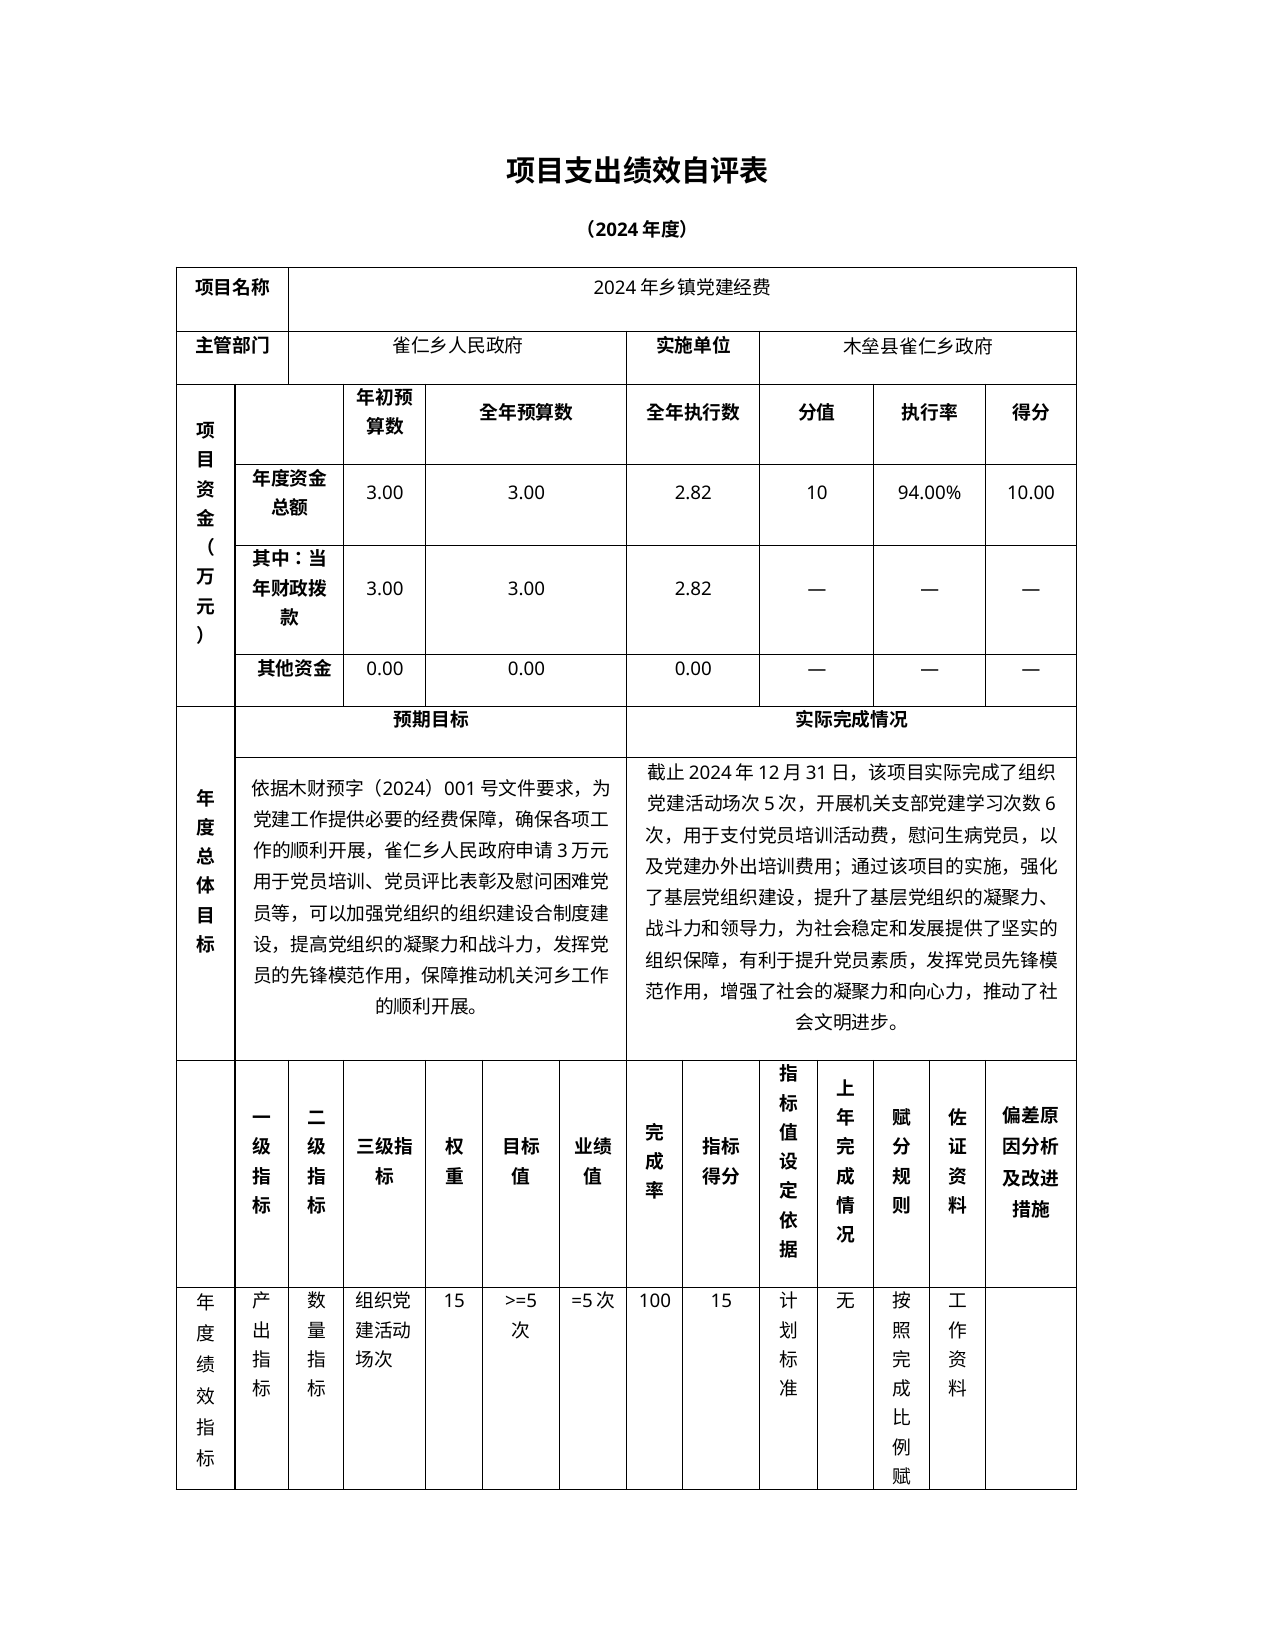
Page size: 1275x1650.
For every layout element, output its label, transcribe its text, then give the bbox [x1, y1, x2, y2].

table_cell — [874, 655, 985, 706]
table_cell 指标值设定依据 [760, 1061, 817, 1287]
table_cell 主管部门 [177, 332, 288, 383]
table_cell 无 [818, 1288, 873, 1489]
table_cell 3.00 [344, 546, 425, 654]
table_cell =5次 [560, 1288, 626, 1489]
table_cell 数量指标 [289, 1288, 343, 1489]
table_cell 指标得分 [683, 1061, 759, 1287]
table_cell 15 [683, 1288, 759, 1489]
table_cell — [760, 655, 873, 706]
table_cell 按照完成比例赋分 [874, 1288, 929, 1489]
table_cell — [986, 655, 1076, 706]
table_cell 年度资金总额 [236, 465, 343, 544]
table_cell 项目资金 （万元） [177, 385, 234, 706]
table_cell [177, 1061, 234, 1287]
table_cell — [986, 546, 1076, 654]
table_cell 偏差原因分析及改进措施 [986, 1061, 1076, 1287]
table_cell 完成率 [627, 1061, 682, 1287]
table_cell 2.82 [627, 546, 759, 654]
table_cell 15 [426, 1288, 482, 1489]
table_cell >=5次 [483, 1288, 559, 1489]
table_cell 二级指标 [289, 1061, 343, 1287]
table_cell 依据木财预字（2024）001号文件要求，为党建工作提供必要的经费保障，确保各项工作的顺利开展，雀仁乡人民政府申请3万元用于党员培训、党员评比表彰及慰问困难党员等，可以加强党组织的组织建设合制度建设，提高党组织的凝聚力和战斗力，发挥党员的先锋模范作用，保障推动机关河乡工作的顺利开展。 [236, 758, 626, 1060]
table_cell 分值 [760, 385, 873, 464]
table_cell 94.00% [874, 465, 985, 544]
table_cell 全年执行数 [627, 385, 759, 464]
table_cell 工作资料 [930, 1288, 985, 1489]
table_cell [236, 385, 343, 464]
table_cell 其他资金 [236, 655, 343, 706]
table_cell [986, 1288, 1076, 1489]
table_cell 截止2024年12月31日，该项目实际完成了组织党建活动场次5次，开展机关支部党建学习次数6次，用于支付党员培训活动费，慰问生病党员，以及党建办外出培训费用；通过该项目的实施，强化了基层党组织建设，提升了基层党组织的凝聚力、战斗力和领导力，为社会稳定和发展提供了坚实的组织保障，有利于提升党员素质，发挥党员先锋模范作用，增强了社会的凝聚力和向心力，推动了社会文明进步。 [627, 758, 1076, 1060]
table_cell 预期目标 [236, 707, 626, 757]
table_cell 100 [627, 1288, 682, 1489]
table_cell 实际完成情况 [627, 707, 1076, 757]
table_cell 0.00 [344, 655, 425, 706]
table_cell 3.00 [344, 465, 425, 544]
table_cell 0.00 [627, 655, 759, 706]
table_cell 2.82 [627, 465, 759, 544]
table_cell 木垒县雀仁乡政府 [760, 332, 1076, 383]
table_cell 得分 [986, 385, 1076, 464]
table_cell 业绩值 [560, 1061, 626, 1287]
table_cell 雀仁乡人民政府 [289, 332, 626, 383]
table_cell — [760, 546, 873, 654]
text （2024年度） [187, 216, 1087, 242]
table_cell 10 [760, 465, 873, 544]
table_cell 执行率 [874, 385, 985, 464]
table_cell 3.00 [426, 546, 626, 654]
table_cell 赋分规则 [874, 1061, 929, 1287]
table_cell 10.00 [986, 465, 1076, 544]
table_cell 上年完成情况 [818, 1061, 873, 1287]
table_cell 佐证资料 [930, 1061, 985, 1287]
table_cell 权重 [426, 1061, 482, 1287]
table_cell 年初预算数 [344, 385, 425, 464]
table_cell 一级指标 [236, 1061, 288, 1287]
table_cell 全年预算数 [426, 385, 626, 464]
table_cell 年度绩效指标完成情况 [177, 1288, 234, 1489]
table_cell 组织党建活动场次 [344, 1288, 425, 1489]
table_cell 3.00 [426, 465, 626, 544]
table_cell 三级指标 [344, 1061, 425, 1287]
table_cell 年度总体目标 [177, 707, 234, 1060]
text 项目支出绩效自评表 [187, 150, 1087, 190]
table_header 项目名称 [177, 268, 288, 331]
table_cell 0.00 [426, 655, 626, 706]
table_cell 目标值 [483, 1061, 559, 1287]
table_header 2024年乡镇党建经费 [289, 268, 1076, 331]
table_cell 计划标准 [760, 1288, 817, 1489]
table_cell 产出指标 [236, 1288, 288, 1489]
table_cell — [874, 546, 985, 654]
table_cell 其中：当年财政拨款 [236, 546, 343, 654]
table_cell 实施单位 [627, 332, 759, 383]
